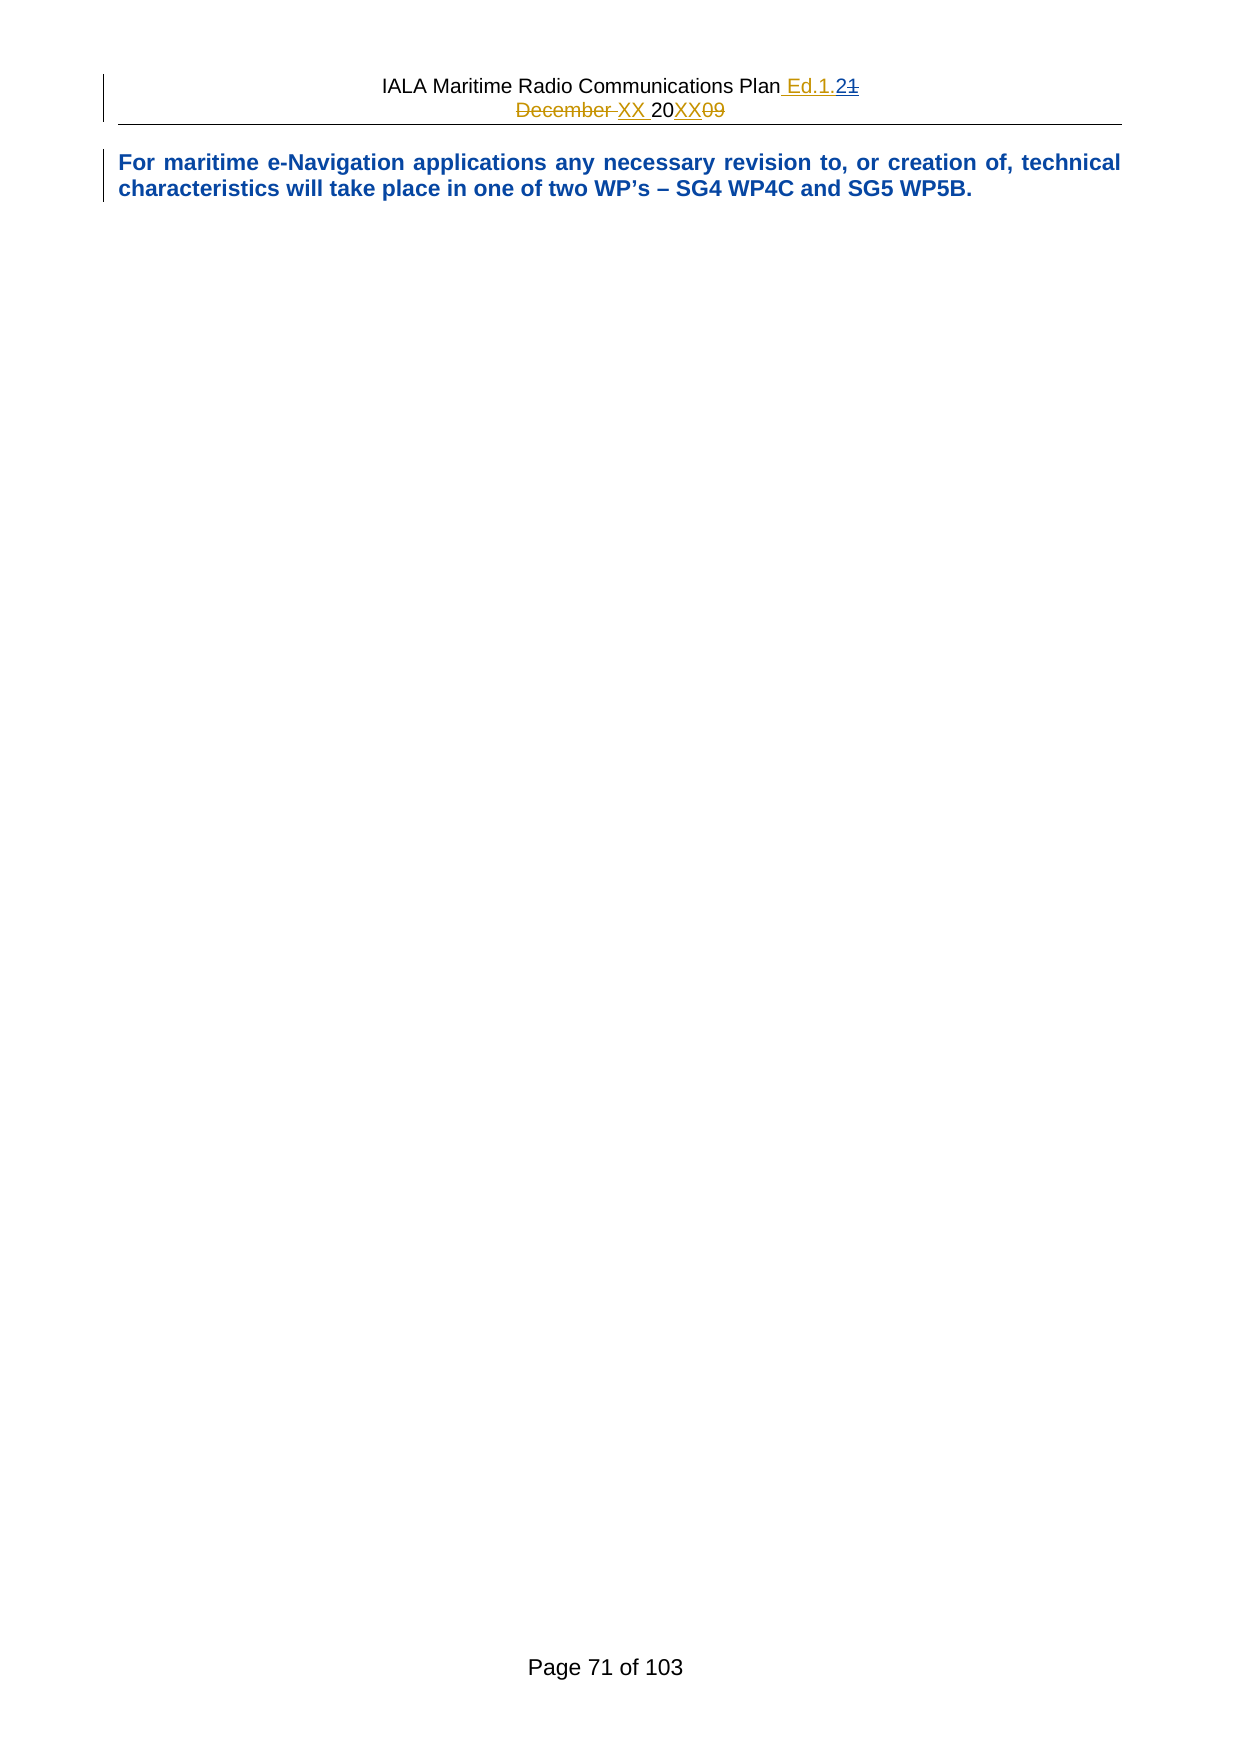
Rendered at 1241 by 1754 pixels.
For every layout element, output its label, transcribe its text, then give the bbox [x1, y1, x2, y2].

text For maritime e-Navigation applications any necessary revision to, or creation of, technical characteristics will take place in one of two WP’s – SG4 WP4C and SG5 WP5B. [118, 149, 1122, 202]
